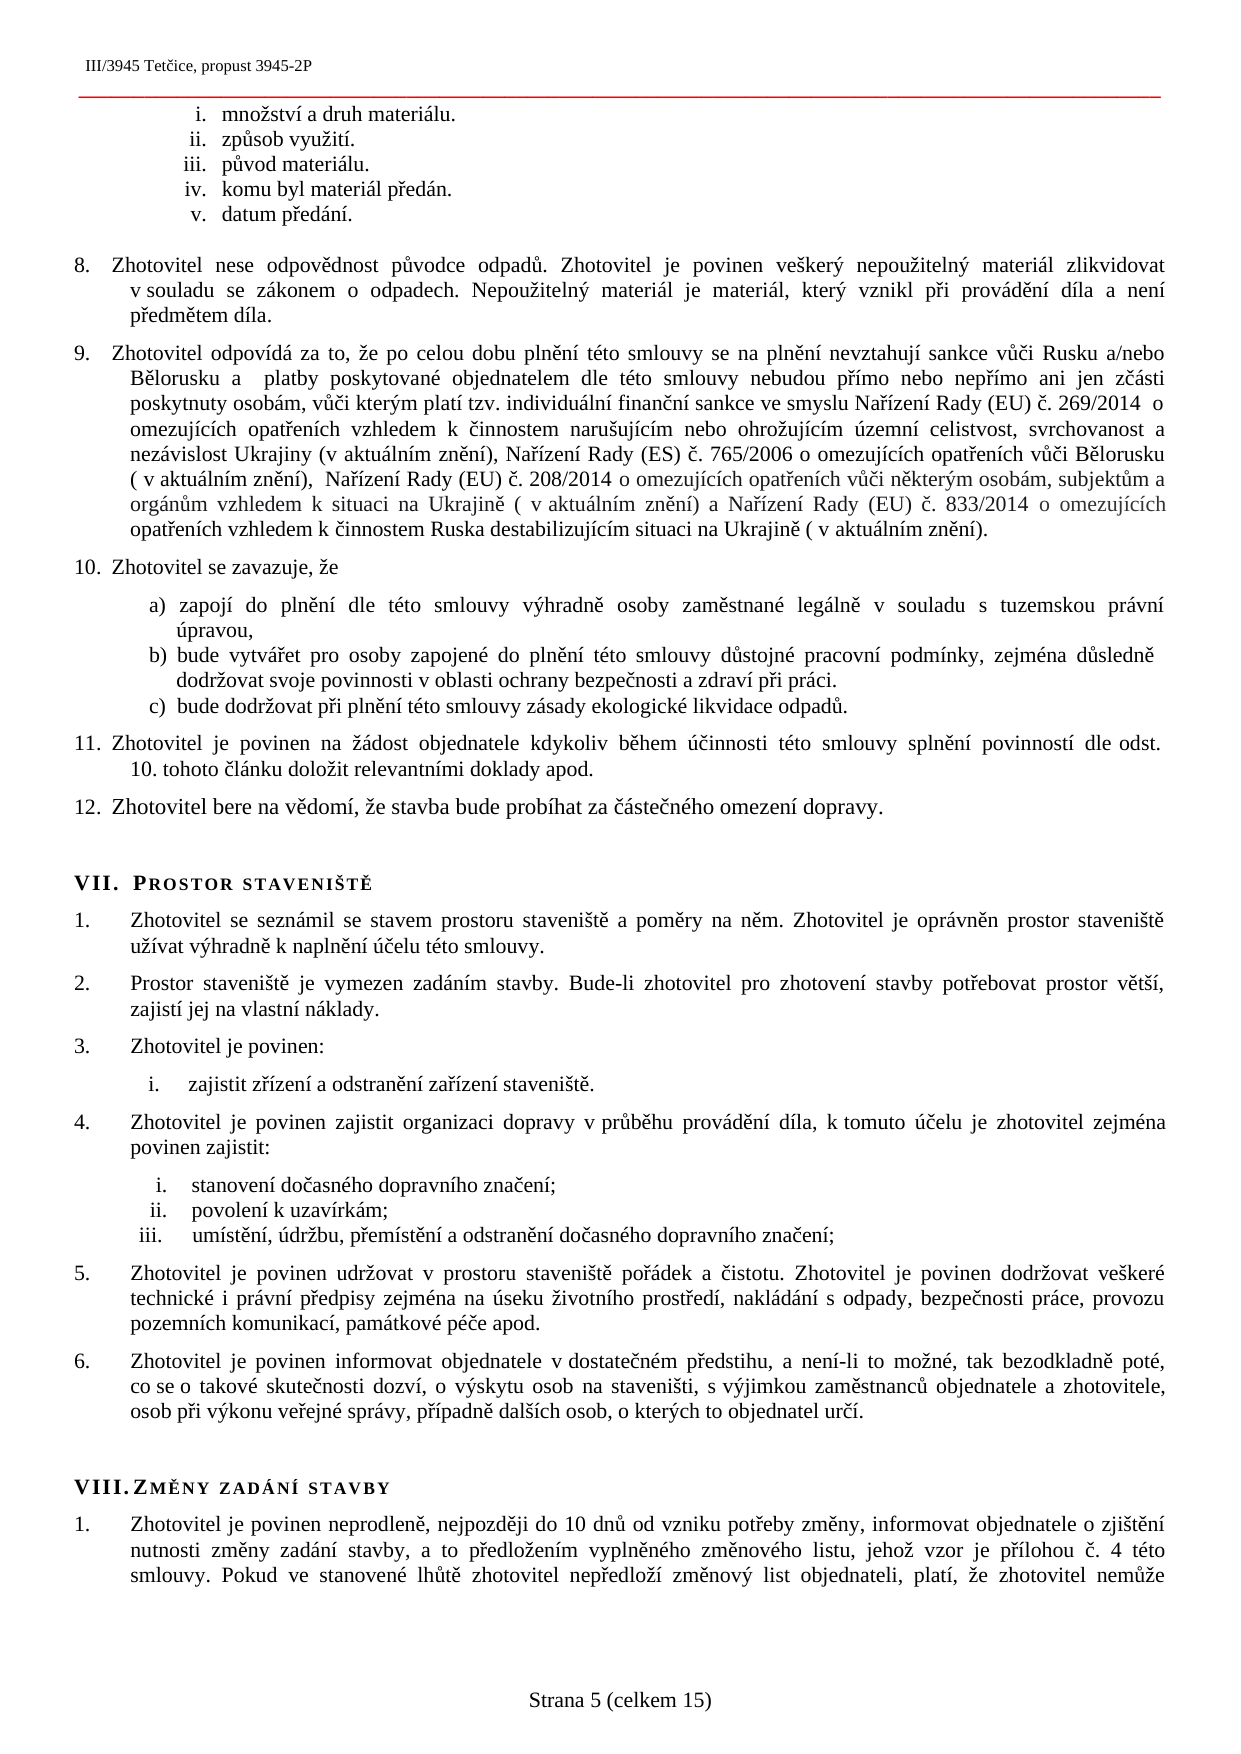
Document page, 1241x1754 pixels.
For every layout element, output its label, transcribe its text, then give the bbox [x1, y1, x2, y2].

list Zhotovitel nese odpovědnost původce odpadů. Zhotovitel je povinen veškerý nepoužitelný materiál zlikvidovat v souladu se zákonem o odpadech. Nepoužitelný materiál je materiál, který vznikl při provádění díla a není předmětem díla. [74, 252, 1166, 327]
list původ materiálu. [207, 151, 1166, 176]
list Změny zadání stavby [74, 1474, 1166, 1499]
list a) zapojí do plnění dle této smlouvy výhradně osoby zaměstnané legálně v souladu s tuzemskou právní úpravou, [149, 592, 1166, 642]
list zajistit zřízení a odstranění zařízení staveniště. [149, 1071, 1166, 1096]
list povolení k uzavírkám; [167, 1197, 1166, 1222]
list množství a druh materiálu. [207, 101, 1166, 126]
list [74, 1511, 1166, 1587]
list Prostor staveniště je vymezen zadáním stavby. Bude-li zhotovitel pro zhotovení stavby potřebovat prostor větší, zajistí jej na vlastní náklady. [74, 970, 1166, 1021]
list Zhotovitel se zavazuje, že [74, 554, 1166, 579]
list Zhotovitel je povinen informovat objednatele v dostatečném předstihu, a není-li to možné, tak bezodkladně poté, co se o takové skutečnosti dozví, o výskytu osob na staveništi, s výjimkou zaměstnanců objednatele a zhotovitele, osob při výkonu veřejné správy, případně dalších osob, o kterých to objednatel určí. [74, 1348, 1166, 1423]
list Zhotovitel je povinen na žádost objednatele kdykoliv během účinnosti této smlouvy splnění povinností dle odst. 10. tohoto článku doložit relevantními doklady apod. [74, 730, 1166, 781]
list umístění, údržbu, přemístění a odstranění dočasného dopravního značení; [162, 1222, 1166, 1247]
list Zhotovitel je povinen udržovat v prostoru staveniště pořádek a čistotu. Zhotovitel je povinen dodržovat veškeré technické i právní předpisy zejména na úseku životního prostředí, nakládání s odpady, bezpečnosti práce, provozu pozemních komunikací, památkové péče apod. [74, 1260, 1166, 1335]
list Prostor staveniště [74, 870, 1166, 895]
list Zhotovitel je povinen: [74, 1033, 1166, 1058]
list Zhotovitel odpovídá za to, že po celou dobu plnění této smlouvy se na plnění nevztahují sankce vůči Rusku a/nebo Bělorusku a platby poskytované objednatelem dle této smlouvy nebudou přímo nebo nepřímo ani jen zčásti poskytnuty osobám, vůči kterým platí tzv. individuální finanční sankce ve smyslu Nařízení Rady (EU) č. 269/2014 o omezujících opatřeních vzhledem k činnostem narušujícím nebo ohrožujícím územní celistvost, svrchovanost a nezávislost Ukrajiny (v aktuálním znění), Nařízení Rady (ES) č. 765/2006 o omezujících opatřeních vůči Bělorusku ( v aktuálním znění), Nařízení Rady (EU) č. 208/2014 o omezujících opatřeních vůči některým osobám, subjektům a orgánům vzhledem k situaci na Ukrajině ( v aktuálním znění) a Nařízení Rady (EU) č. 833/2014 o omezujících opatřeních vzhledem k činnostem Ruska destabilizujícím situaci na Ukrajině ( v aktuálním znění). [74, 340, 1166, 542]
list Zhotovitel bere na vědomí, že stavba bude probíhat za částečného omezení dopravy. [74, 793, 1166, 819]
list komu byl materiál předán. [207, 176, 1166, 201]
list b) bude vytvářet pro osoby zapojené do plnění této smlouvy důstojné pracovní podmínky, zejména důsledně dodržovat svoje povinnosti v oblasti ochrany bezpečnosti a zdraví při práci. [149, 642, 1166, 693]
list stanovení dočasného dopravního značení; [167, 1172, 1166, 1197]
list Zhotovitel je povinen zajistit organizaci dopravy v průběhu provádění díla, k tomuto účelu je zhotovitel zejména povinen zajistit: [74, 1109, 1166, 1159]
list datum předání. [207, 201, 1166, 227]
list c) bude dodržovat při plnění této smlouvy zásady ekologické likvidace odpadů. [149, 693, 1166, 718]
list Zhotovitel se seznámil se stavem prostoru staveniště a poměry na něm. Zhotovitel je oprávněn prostor staveniště užívat výhradně k naplnění účelu této smlouvy. [74, 907, 1166, 958]
list způsob využití. [207, 126, 1166, 151]
